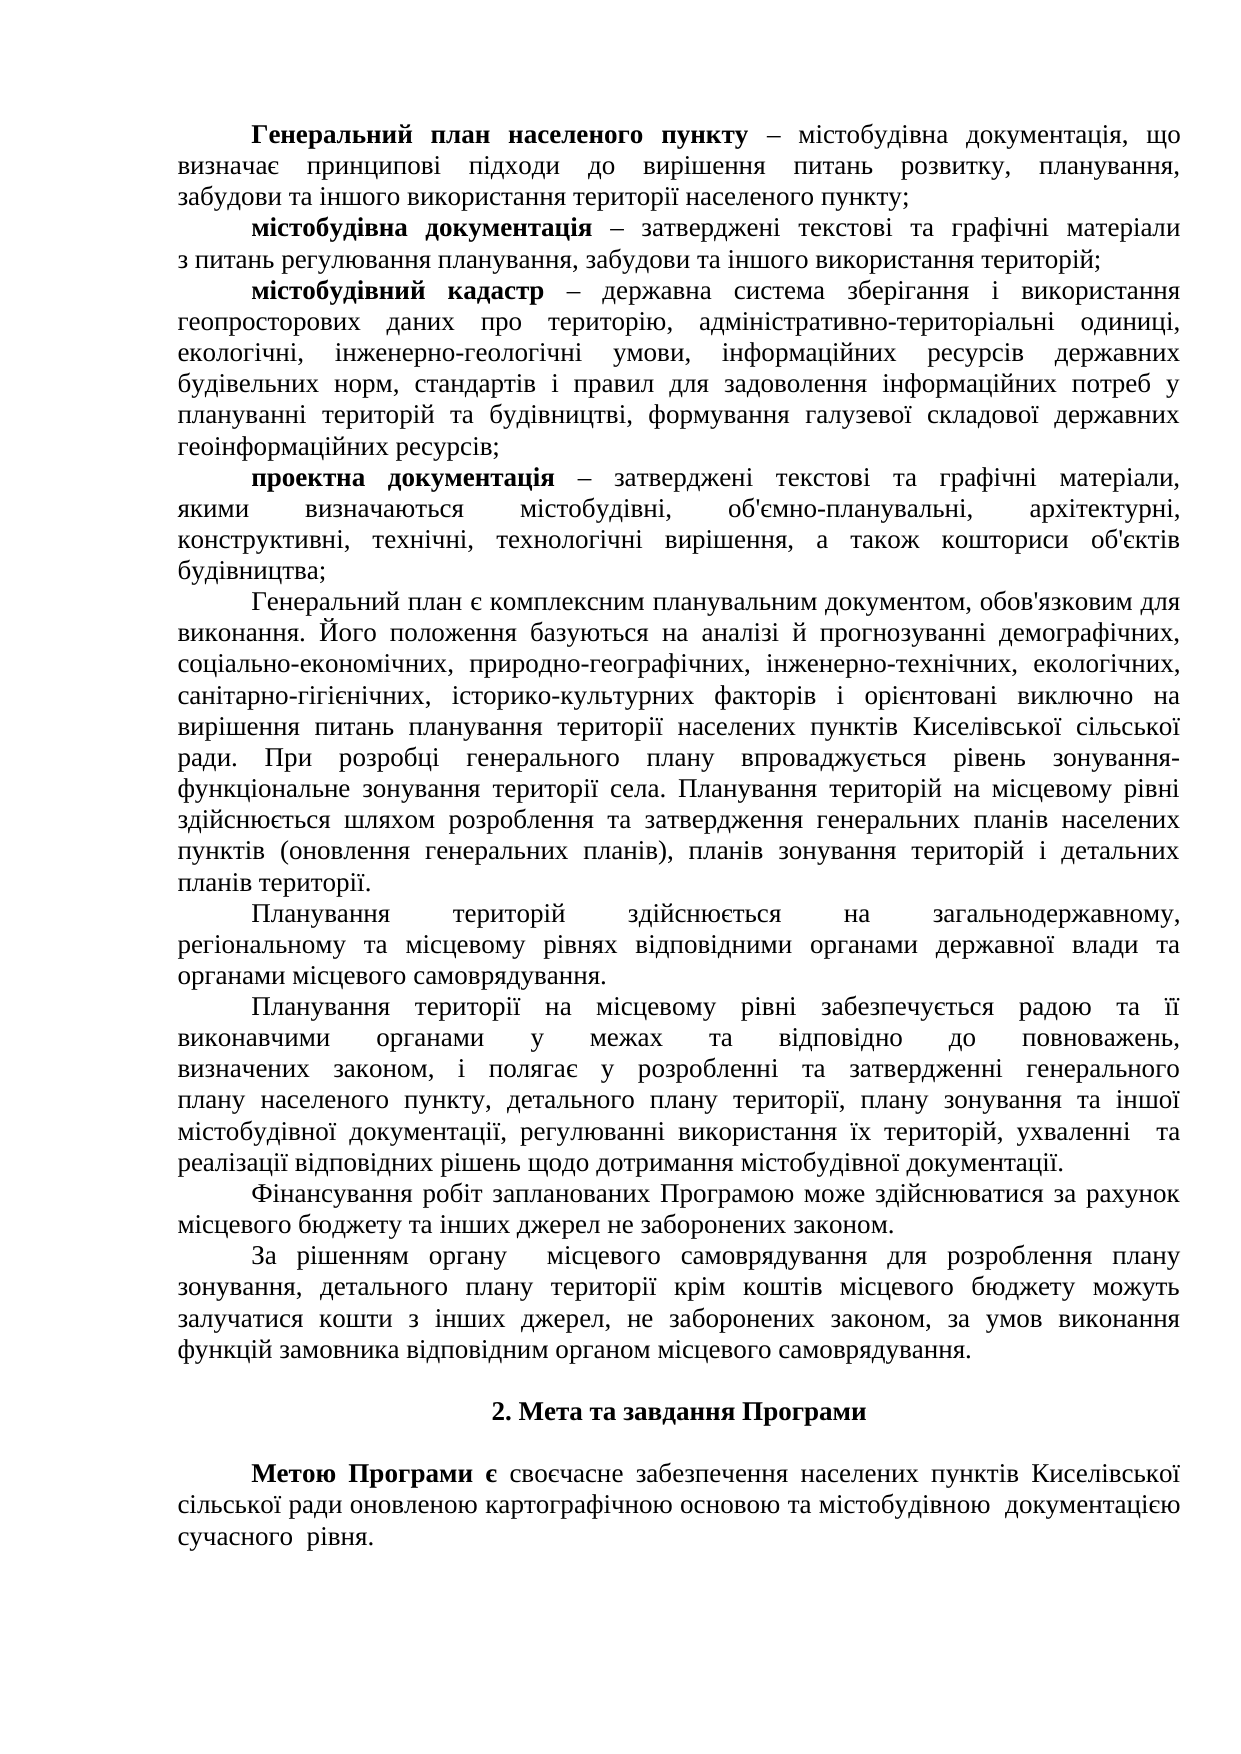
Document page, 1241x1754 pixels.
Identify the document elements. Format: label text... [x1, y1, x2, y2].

text Планування територій здійснюється на загальнодержавному, регіональному та місцевому рівнях відповідними органами державної влади та органами місцевого самоврядування. [177, 897, 1181, 990]
text Планування території на місцевому рівні забезпечується радою та її виконавчими органами у межах та відповідно до повноважень, визначених законом, і полягає у розробленні та затвердженні генерального плану населеного пункту, детального плану території, плану зонування та іншої містобудівної документації, регулюванні використання їх територій, ухваленні та реалізації відповідних рішень щодо дотримання містобудівної документації. [177, 990, 1181, 1177]
text Генеральний план є комплексним планувальним документом, обов'язковим для виконання. Його положення базуються на аналізі й прогнозуванні демографічних, соціально-економічних, природно-географічних, інженерно-технічних, екологічних, санітарно-гігієнічних, історико-культурних факторів і орієнтовані виключно на вирішення питань планування території населених пунктів Киселівської сільської ради. При розробці генерального плану впроваджується рівень зонування-функціональне зонування території села. Планування територій на місцевому рівні здійснюється шляхом розроблення та затвердження генеральних планів населених пунктів (оновлення генеральних планів), планів зонування територій і детальних планів території. [177, 585, 1181, 897]
text За рішенням органу місцевого самоврядування для розроблення плану зонування, детального плану території крім коштів місцевого бюджету можуть залучатися кошти з інших джерел, не заборонених законом, за умов виконання функцій замовника відповідним органом місцевого самоврядування. [177, 1239, 1181, 1364]
text проектна документація – затверджені текстові та графічні матеріали, якими визначаються містобудівні, об'ємно-планувальні, архітектурні, конструктивні, технічні, технологічні вирішення, а також кошториси об'єктів будівництва; [177, 461, 1181, 585]
text містобудівний кадастр – державна система зберігання і використання геопросторових даних про територію, адміністративно-територіальні одиниці, екологічні, інженерно-геологічні умови, інформаційних ресурсів державних будівельних норм, стандартів і правил для задоволення інформаційних потреб у плануванні територій та будівництві, формування галузевої складової державних геоінформаційних ресурсів; [177, 274, 1181, 461]
text Метою Програми є своєчасне забезпечення населених пунктів Киселівської сільської ради оновленою картографічною основою та містобудівною документацією сучасного рівня. [177, 1457, 1181, 1551]
text містобудівна документація – затверджені текстові та графічні матеріали з питань регулювання планування, забудови та іншого використання територій; [177, 212, 1181, 274]
text Фінансування робіт запланованих Програмою може здійснюватися за рахунок місцевого бюджету та інших джерел не заборонених законом. [177, 1177, 1181, 1239]
text 2. Мета та завдання Програми [177, 1395, 1181, 1426]
text Генеральний план населеного пункту – містобудівна документація, що визначає принципові підходи до вирішення питань розвитку, планування, забудови та іншого використання території населеного пункту; [177, 118, 1181, 212]
